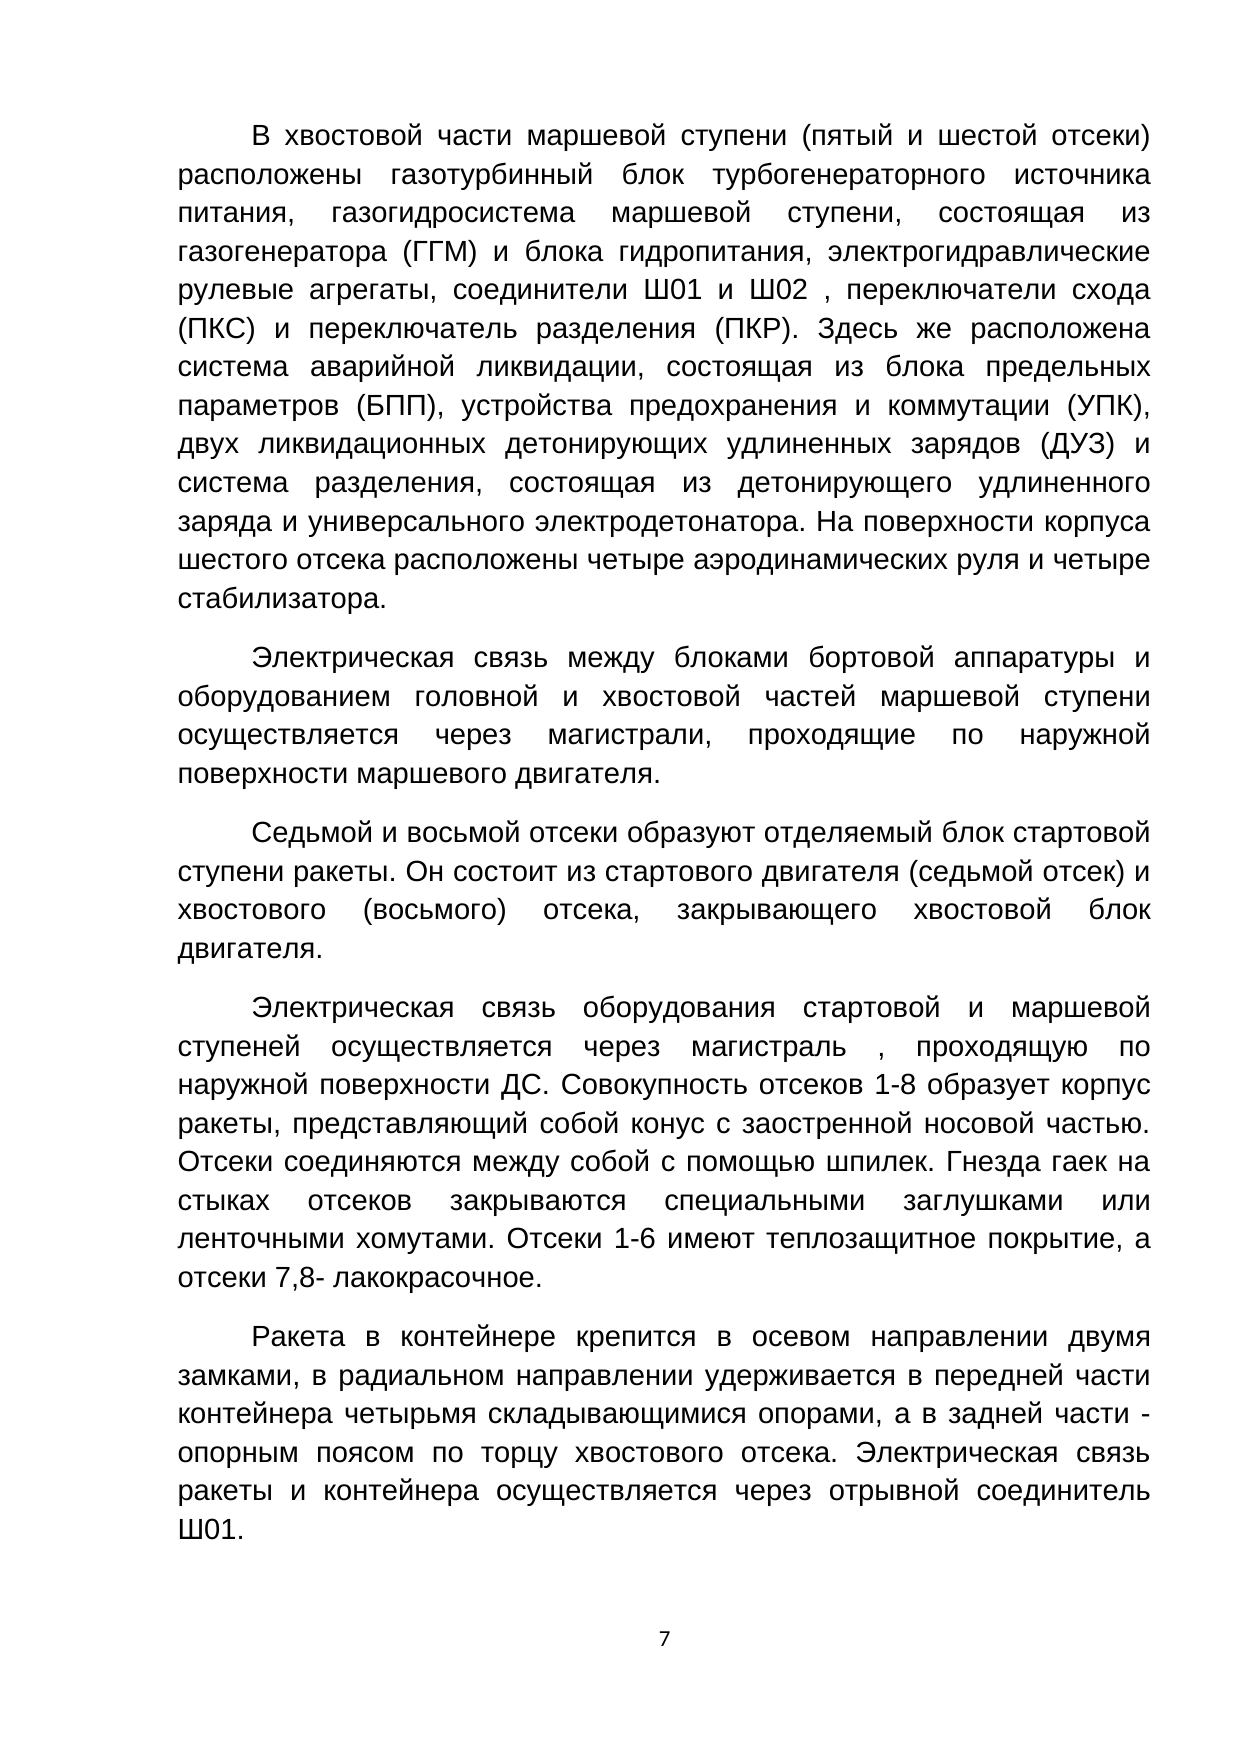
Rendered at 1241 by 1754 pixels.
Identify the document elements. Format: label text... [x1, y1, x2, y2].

text В хвостовой части маршевой ступени (пятый и шестой отсеки) расположены газотурбинный блок турбогенераторного источника питания, газогидросистема маршевой ступени, состоящая из газогенератора (ГГМ) и блока гидропитания, электрогидравлические рулевые агрегаты, соединители Ш01 и Ш02 , переключатели схода (ПКС) и переключатель разделения (ПКР). Здесь же расположена система аварийной ликвидации, состоящая из блока предельных параметров (БПП), устройства предохранения и коммутации (УПК), двух ликвидационных детонирующих удлиненных зарядов (ДУЗ) и система разделения, состоящая из детонирующего удлиненного заряда и универсального электродетонатора. На поверхности корпуса шестого отсека расположены четыре аэродинамических руля и четыре стабилизатора. [177, 118, 1152, 614]
text Седьмой и восьмой отсеки образуют отделяемый блок стартовой ступени ракеты. Он состоит из стартового двигателя (седьмой отсек) и хвостового (восьмого) отсека, закрывающего хвостовой блок двигателя. [177, 815, 1152, 964]
text Электрическая связь оборудования стартовой и маршевой ступеней осуществляется через магистраль , проходящую по наружной поверхности ДС. Совокупность отсеков 1-8 образует корпус ракеты, представляющий собой конус с заостренной носовой частью. Отсеки соединяются между собой с помощью шпилек. Гнезда гаек на стыках отсеков закрываются специальными заглушками или ленточными хомутами. Отсеки 1-6 имеют теплозащитное покрытие, а отсеки 7,8- лакокрасочное. [177, 990, 1152, 1293]
text Ракета в контейнере крепится в осевом направлении двумя замками, в радиальном направлении удерживается в передней части контейнера четырьмя складывающимися опорами, а в задней части - опорным поясом по торцу хвостового отсека. Электрическая связь ракеты и контейнера осуществляется через отрывной соединитель Ш01. [177, 1319, 1152, 1545]
text Электрическая связь между блоками бортовой аппаратуры и оборудованием головной и хвостовой частей маршевой ступени осуществляется через магистрали, проходящие по наружной поверхности маршевого двигателя. [177, 640, 1152, 789]
